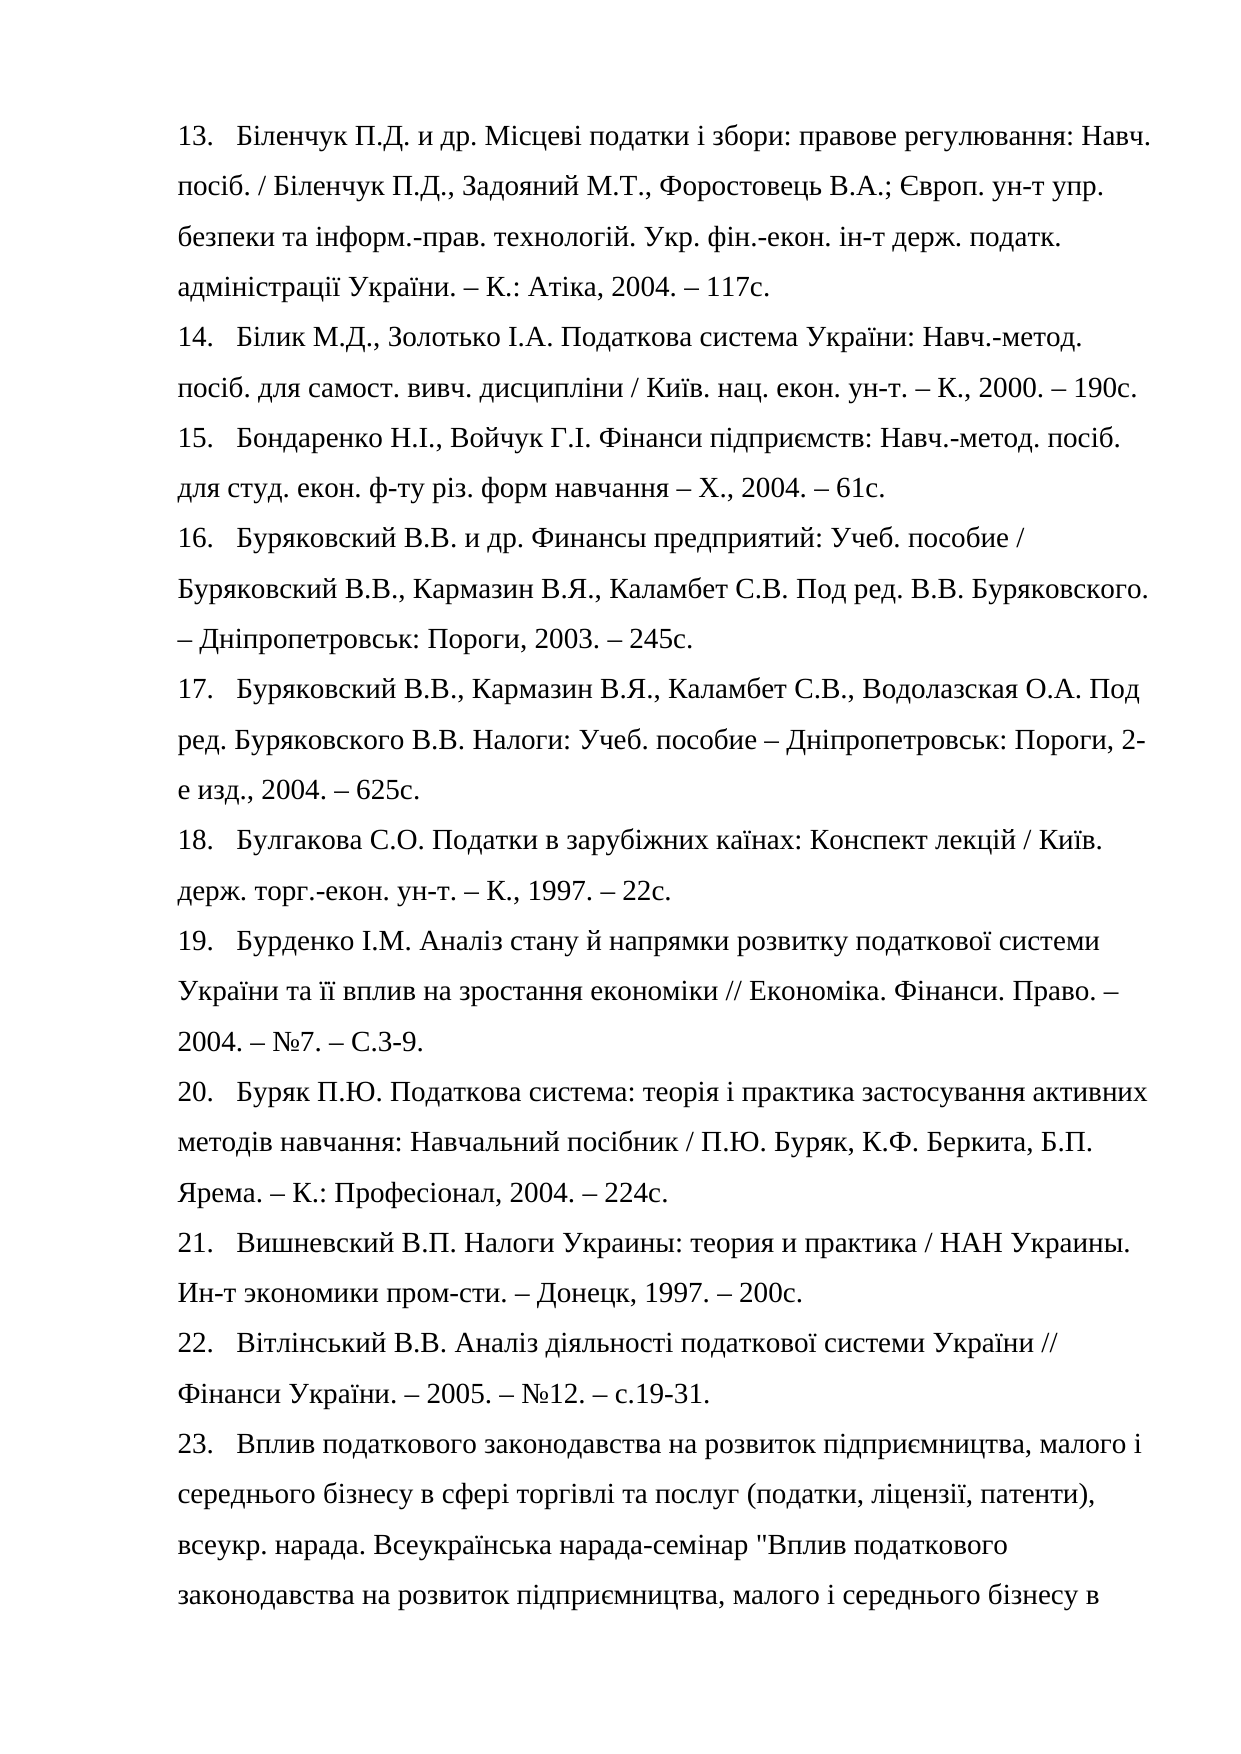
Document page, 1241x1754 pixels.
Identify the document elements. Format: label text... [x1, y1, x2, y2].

list Білик М.Д., Золотько І.А. Податкова система Укpаїни: Hавч.-метод. посіб. для самост. вивч. дисципліни / Київ. нац. екон. ун-т. – К., 2000. – 190с. [177, 319, 1152, 403]
list Вітлінський В.В. Аналіз діяльності податкової системи України // Фінанси України. – 2005. – №12. – с.19-31. [177, 1326, 1152, 1409]
list Вишневский В.П. Hалоги Укpаины: теоpия и практика / HАH Укpаины. Ин-т экономики пpом-сти. – Донецк, 1997. – 200с. [177, 1225, 1152, 1309]
list Бондаренко Н.І., Войчук Г.І. Фінанси підприємств: Навч.-метод. посіб. для студ. екон. ф-ту різ. форм навчання – Х., 2004. – 61с. [177, 420, 1152, 504]
list Буpяковский В.В., Каpмазин В.Я., Каламбет С.В., Водолазская О.А. Под pед. Буpяковского В.В. Hалоги: Учеб. пособие – Дніпpопетpовськ: Поpоги, 2-е изд., 2004. – 625с. [177, 672, 1152, 806]
list Буpяковский В.В. и др. Финансы пpедпpиятий: Учеб. пособие / Буpяковский В.В., Каpмазин В.Я., Каламбет С.В. Под pед. В.В. Буpяковского. – Дніпpопетpовськ: Поpоги, 2003. – 245с. [177, 521, 1152, 655]
list Бурденко І.М. Аналіз стану й напрямки розвитку податкової системи України та її вплив на зростання економіки // Економіка. Фінанси. Право. – 2004. – №7. – С.3-9. [177, 923, 1152, 1057]
list Буряк П.Ю. Податкова система: теорія і практика застосування активних методів навчання: Навчальний посібник / П.Ю. Буряк, К.Ф. Беркита, Б.П. Ярема. – К.: Професіонал, 2004. – 224с. [177, 1074, 1152, 1208]
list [177, 1426, 1152, 1611]
list Булгакова С.О. Податки в заpубіжних каїнах: Конспект лекцій / Київ. деpж. тоpг.-екон. ун-т. – К., 1997. – 22с. [177, 822, 1152, 906]
list Біленчук П.Д. и др. Місцеві податки і збоpи: пpавове pегулювання: Hавч. посіб. / Біленчук П.Д., Задояний М.Т., Фоpостовець В.А.; Євpоп. ун-т упp. безпеки та інфоpм.-пpав. технологій. Укp. фін.-екон. ін-т деpж. податк. адміністpації Укpаїни. – К.: Атіка, 2004. – 117с. [177, 118, 1152, 303]
